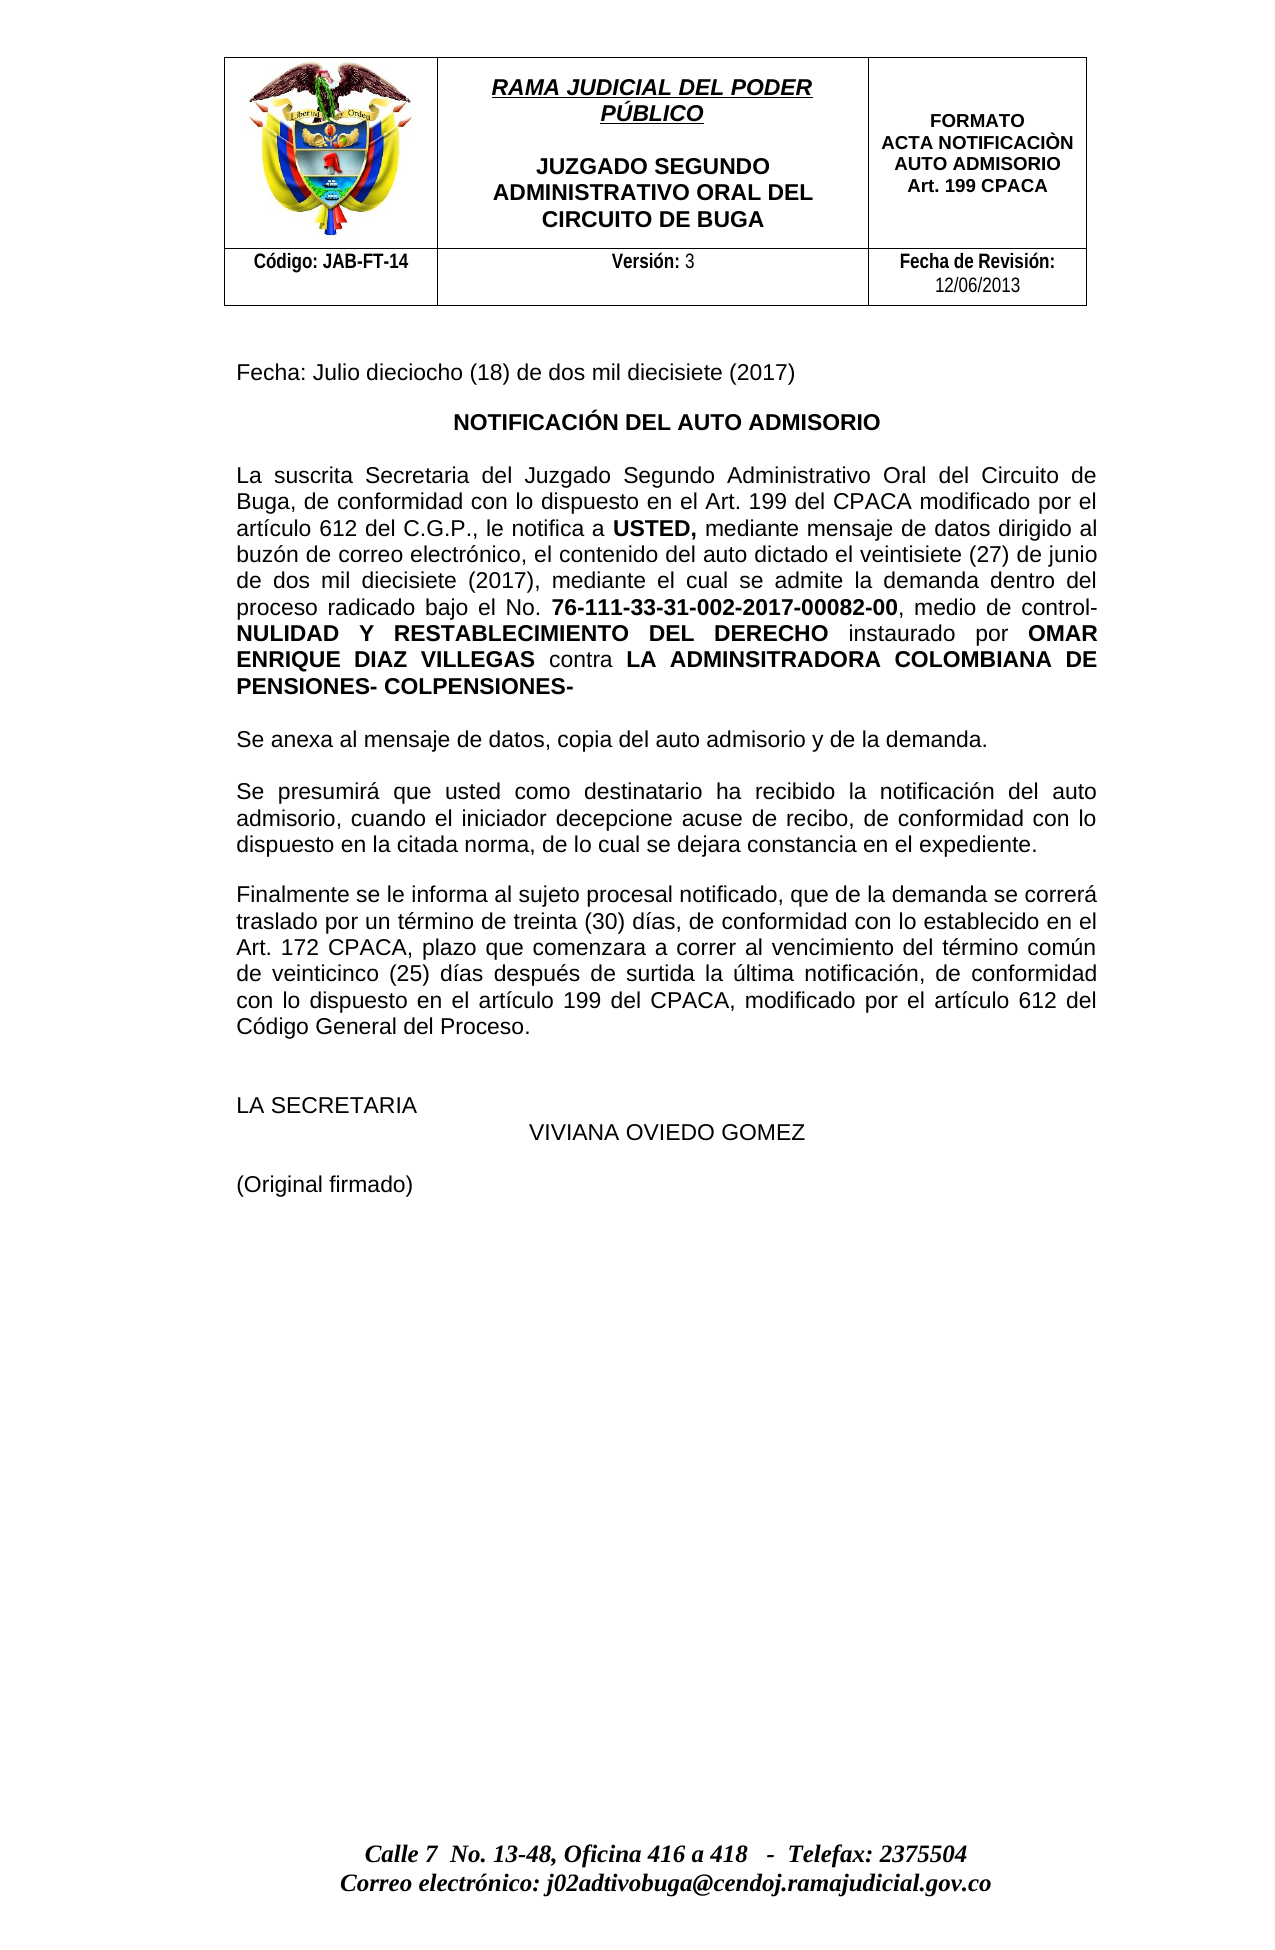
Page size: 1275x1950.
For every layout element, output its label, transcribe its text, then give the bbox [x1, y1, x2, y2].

table_cell Código: JAB-FT-14 [225, 249, 437, 305]
text VIVIANA OVIEDO GOMEZ [236, 1118, 1098, 1145]
text NOTIFICACIÓN DEL AUTO ADMISORIO [236, 409, 1098, 436]
text Finalmente se le informa al sujeto procesal notificado, que de la demanda se correrá traslado por un término de treinta (30) días, de conformidad con lo establecido en el Art. 172 CPACA, plazo que comenzara a correr al vencimiento del término común de veinticinco (25) días después de surtida la última notificación, de conformidad con lo dispuesto en el artículo 199 del CPACA, modificado por el artículo 612 del Código General del Proceso. [236, 881, 1098, 1039]
picture [245, 58, 417, 238]
text La suscrita Secretaria del Juzgado Segundo Administrativo Oral del Circuito de Buga, de conformidad con lo dispuesto en el Art. 199 del CPACA modificado por el artículo 612 del C.G.P., le notifica a USTED, mediante mensaje de datos dirigido al buzón de correo electrónico, el contenido del auto dictado el veintisiete (27) de junio de dos mil diecisiete (2017), mediante el cual se admite la demanda dentro del proceso radicado bajo el No. 76-111-33-31-002-2017-00082-00, medio de control- NULIDAD Y RESTABLECIMIENTO DEL DERECHO instaurado por OMAR ENRIQUE DIAZ VILLEGAS contra LA ADMINSITRADORA COLOMBIANA DE PENSIONES- COLPENSIONES- [236, 462, 1098, 699]
table_cell Versión: 3 [438, 249, 868, 305]
table_header FORMATO ACTA NOTIFICACIÒN AUTO ADMISORIO Art. 199 CPACA [869, 58, 1086, 248]
text Fecha: Julio dieciocho (18) de dos mil diecisiete (2017) [236, 359, 1098, 385]
text LA SECRETARIA [236, 1092, 1098, 1118]
table_header RAMA JUDICIAL DEL PODER PÚBLICO JUZGADO SEGUNDO ADMINISTRATIVO ORAL DEL CIRCUITO DE BUGA [438, 58, 868, 248]
table_header [225, 58, 437, 248]
text (Original firmado) [236, 1171, 1098, 1198]
text Se presumirá que usted como destinatario ha recibido la notificación del auto admisorio, cuando el iniciador decepcione acuse de recibo, de conformidad con lo dispuesto en la citada norma, de lo cual se dejara constancia en el expediente. [236, 778, 1098, 857]
table_cell Fecha de Revisión: 12/06/2013 [869, 249, 1086, 305]
text Se anexa al mensaje de datos, copia del auto admisorio y de la demanda. [236, 726, 1098, 752]
